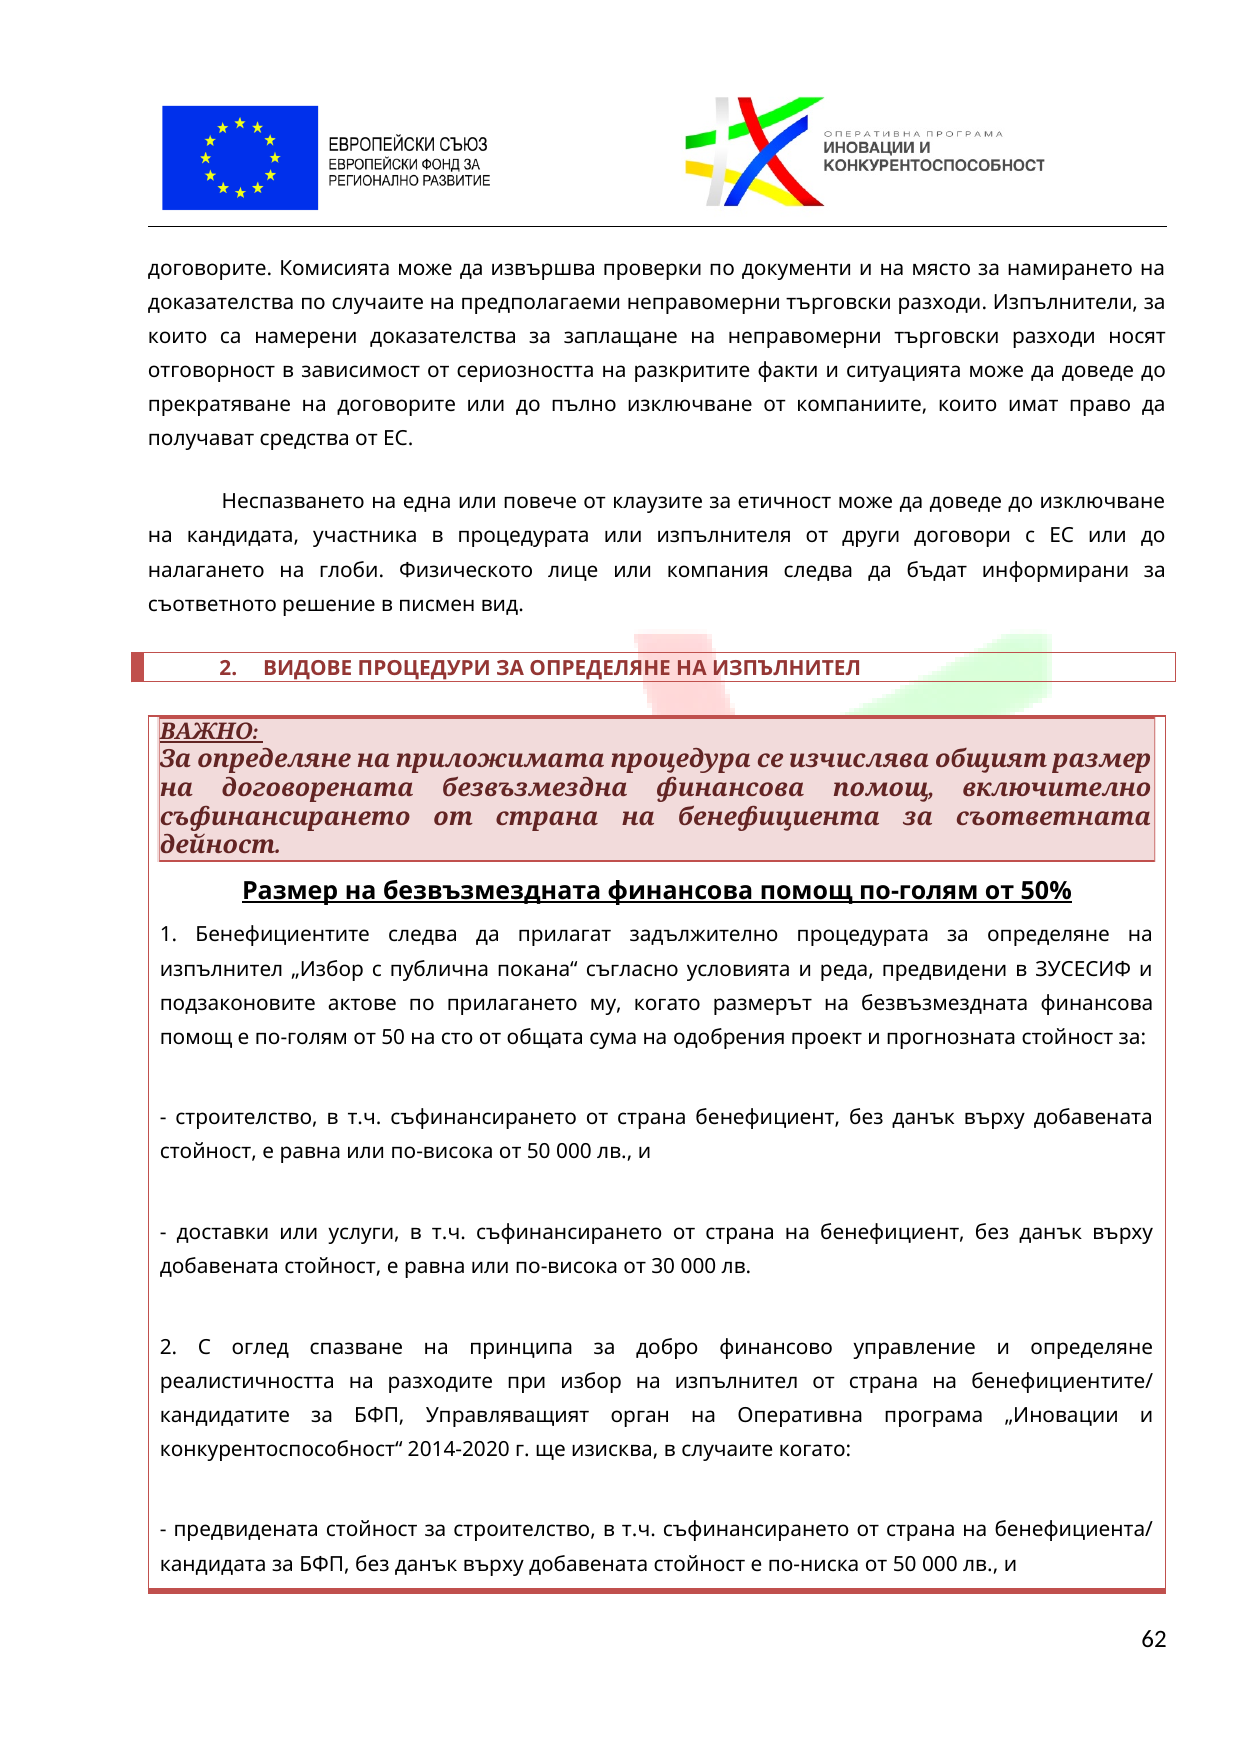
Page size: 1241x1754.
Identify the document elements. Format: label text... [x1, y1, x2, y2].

picture [659, 73, 1045, 224]
subtitle Видове процедури за определяне на изпълнител [144, 653, 1175, 681]
picture [147, 95, 519, 224]
text Неспазването на една или повече от клаузите за етичност може да доведе до изключване на кандидата, участника в процедурата или изпълнителя от други договори с ЕС или до налагането на глоби. Физическото лице или компания следва да бъдат информирани за съответното решение в писмен вид. [148, 487, 1167, 617]
